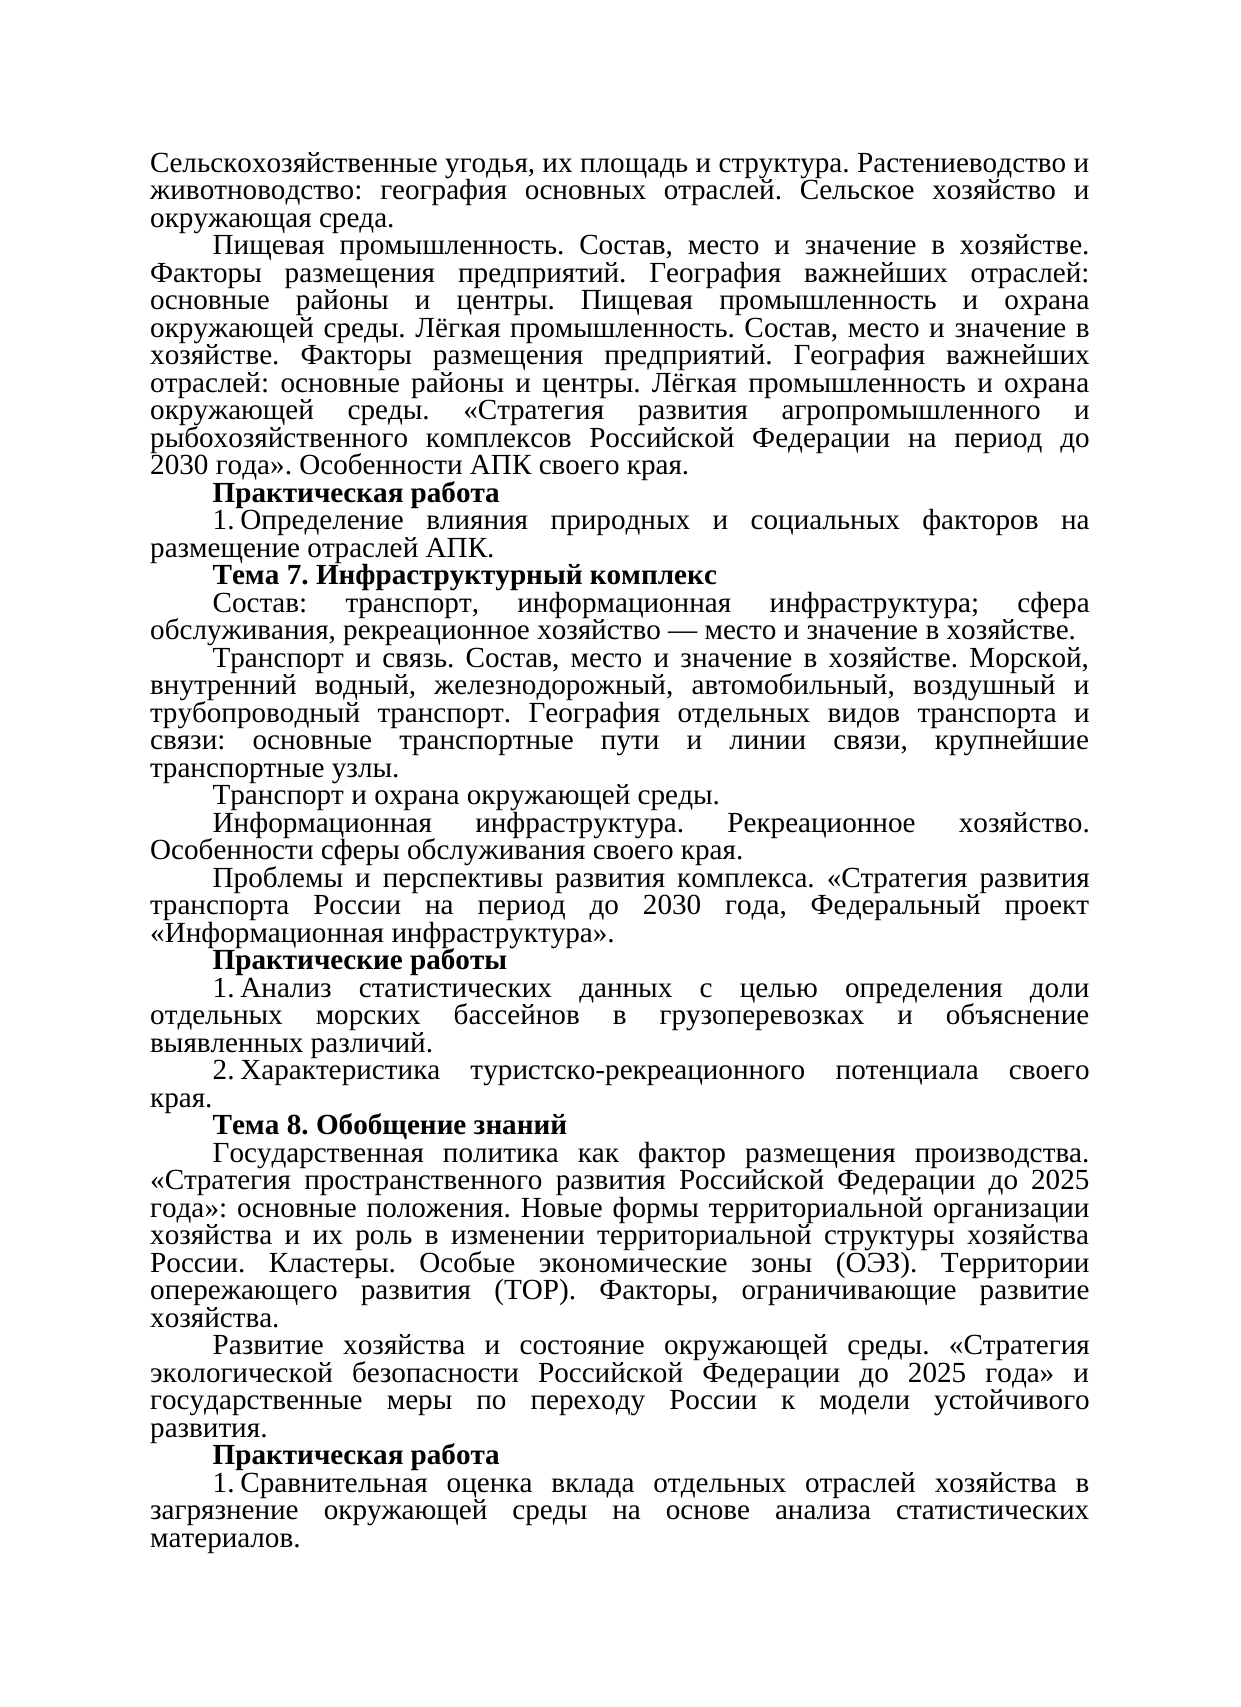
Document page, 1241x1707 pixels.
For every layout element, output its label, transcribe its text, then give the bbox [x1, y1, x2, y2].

text Развитие хозяйства и состояние окружающей среды. «Стратегия экологической безопасности Российской Федерации до 2025 года» и государственные меры по переходу России к модели устойчивого развития. [150, 1332, 1090, 1442]
text Тема 7. Инфраструктурный комплекс [150, 562, 1090, 590]
text 1. Сравнительная оценка вклада отдельных отраслей хозяйства в загрязнение окружающей среды на основе анализа статистических материалов. [150, 1470, 1090, 1552]
text Пищевая промышленность. Состав, место и значение в хозяйстве. Факторы размещения предприятий. География важнейших отраслей: основные районы и центры. Пищевая промышленность и охрана окружающей среды. Лёгкая промышленность. Состав, место и значение в хозяйстве. Факторы размещения предприятий. География важнейших отраслей: основные районы и центры. Лёгкая промышленность и охрана окружающей среды. «Стратегия развития агропромышленного и рыбохозяйственного комплексов Российской Федерации на период до 2030 года». Особенности АПК своего края. [150, 232, 1090, 480]
text Государственная политика как фактор размещения производства. «Стратегия пространственного развития Российской Федерации до 2025 года»: основные положения. Новые формы территориальной организации хозяйства и их роль в изменении территориальной структуры хозяйства России. Кластеры. Особые экономические зоны (ОЭЗ). Территории опережающего развития (ТОР). Факторы, ограничивающие развитие хозяйства. [150, 1140, 1090, 1332]
text Состав: транспорт, информационная инфраструктура; сфера обслуживания, рекреационное хозяйство — место и значение в хозяйстве. [150, 590, 1090, 645]
text 1. Анализ статистических данных с целью определения доли отдельных морских бассейнов в грузоперевозках и объяснение выявленных различий. [150, 975, 1090, 1057]
text Проблемы и перспективы развития комплекса. «Стратегия развития транспорта России на период до 2030 года, Федеральный проект «Информационная инфраструктура». [150, 865, 1090, 947]
text 1. Определение влияния природных и социальных факторов на размещение отраслей АПК. [150, 507, 1090, 562]
text 2. Характеристика туристско-рекреационного потенциала своего края. [150, 1057, 1090, 1112]
text Тема 8. Обобщение знаний [150, 1112, 1090, 1140]
text Практические работы [150, 947, 1090, 975]
text Практическая работа [150, 1442, 1090, 1470]
text Практическая работа [150, 480, 1090, 507]
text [150, 150, 1090, 232]
text Транспорт и связь. Состав, место и значение в хозяйстве. Морской, внутренний водный, железнодорожный, автомобильный, воздушный и трубопроводный транспорт. География отдельных видов транспорта и связи: основные транспортные пути и линии связи, крупнейшие транспортные узлы. [150, 645, 1090, 782]
text Информационная инфраструктура. Рекреационное хозяйство. Особенности сферы обслуживания своего края. [150, 810, 1090, 865]
text Транспорт и охрана окружающей среды. [150, 782, 1090, 810]
